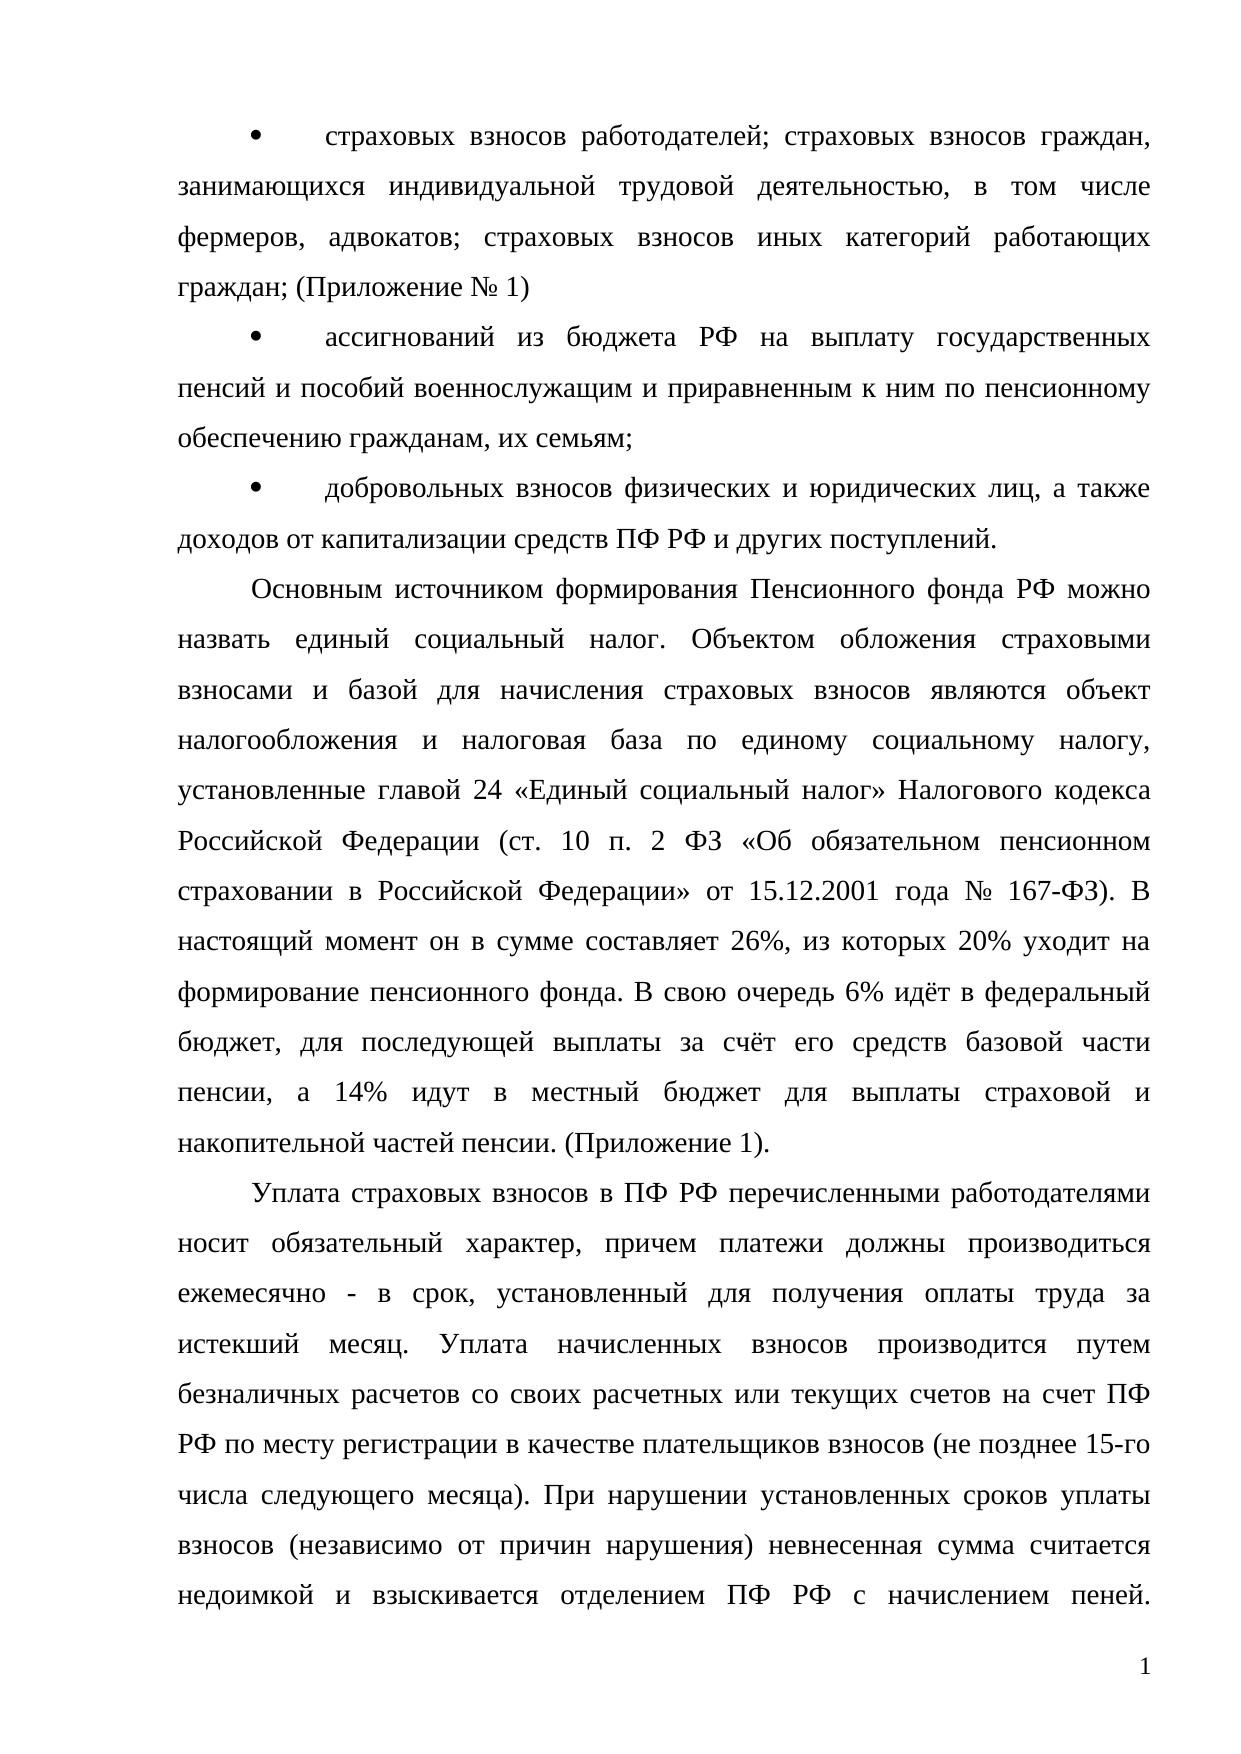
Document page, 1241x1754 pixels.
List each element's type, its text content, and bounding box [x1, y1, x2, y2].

list страховых взносов работодателей; страховых взносов граждан, занимающихся индивидуальной трудовой деятельностью, в том числе фермеров, адвокатов; страховых взносов иных категорий работающих граждан; (Приложение № 1) [177, 118, 1152, 303]
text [177, 1175, 1152, 1611]
list добровольных взносов физических и юридических лиц, а также доходов от капитализации средств ПФ РФ и других поступлений. [177, 471, 1152, 554]
text Основным источником формирования Пенсионного фонда РФ можно назвать единый социальный налог. Объектом обложения страховыми взносами и базой для начисления страховых взносов являются объект налогообложения и налоговая база по единому социальному налогу, установленные главой 24 «Единый социальный налог» Налогового кодекса Российской Федерации (ст. 10 п. 2 ФЗ «Об обязательном пенсионном страховании в Российской Федерации» от 15.12.2001 года № 167-ФЗ). В настоящий момент он в сумме составляет 26%, из которых 20% уходит на формирование пенсионного фонда. В свою очередь 6% идёт в федеральный бюджет, для последующей выплаты за счёт его средств базовой части пенсии, а 14% идут в местный бюджет для выплаты страховой и накопительной частей пенсии. (Приложение 1). [177, 571, 1152, 1158]
list ассигнований из бюджета РФ на выплату государственных пенсий и пособий военнослужащим и приравненным к ним по пенсионному обеспечению гражданам, их семьям; [177, 319, 1152, 454]
